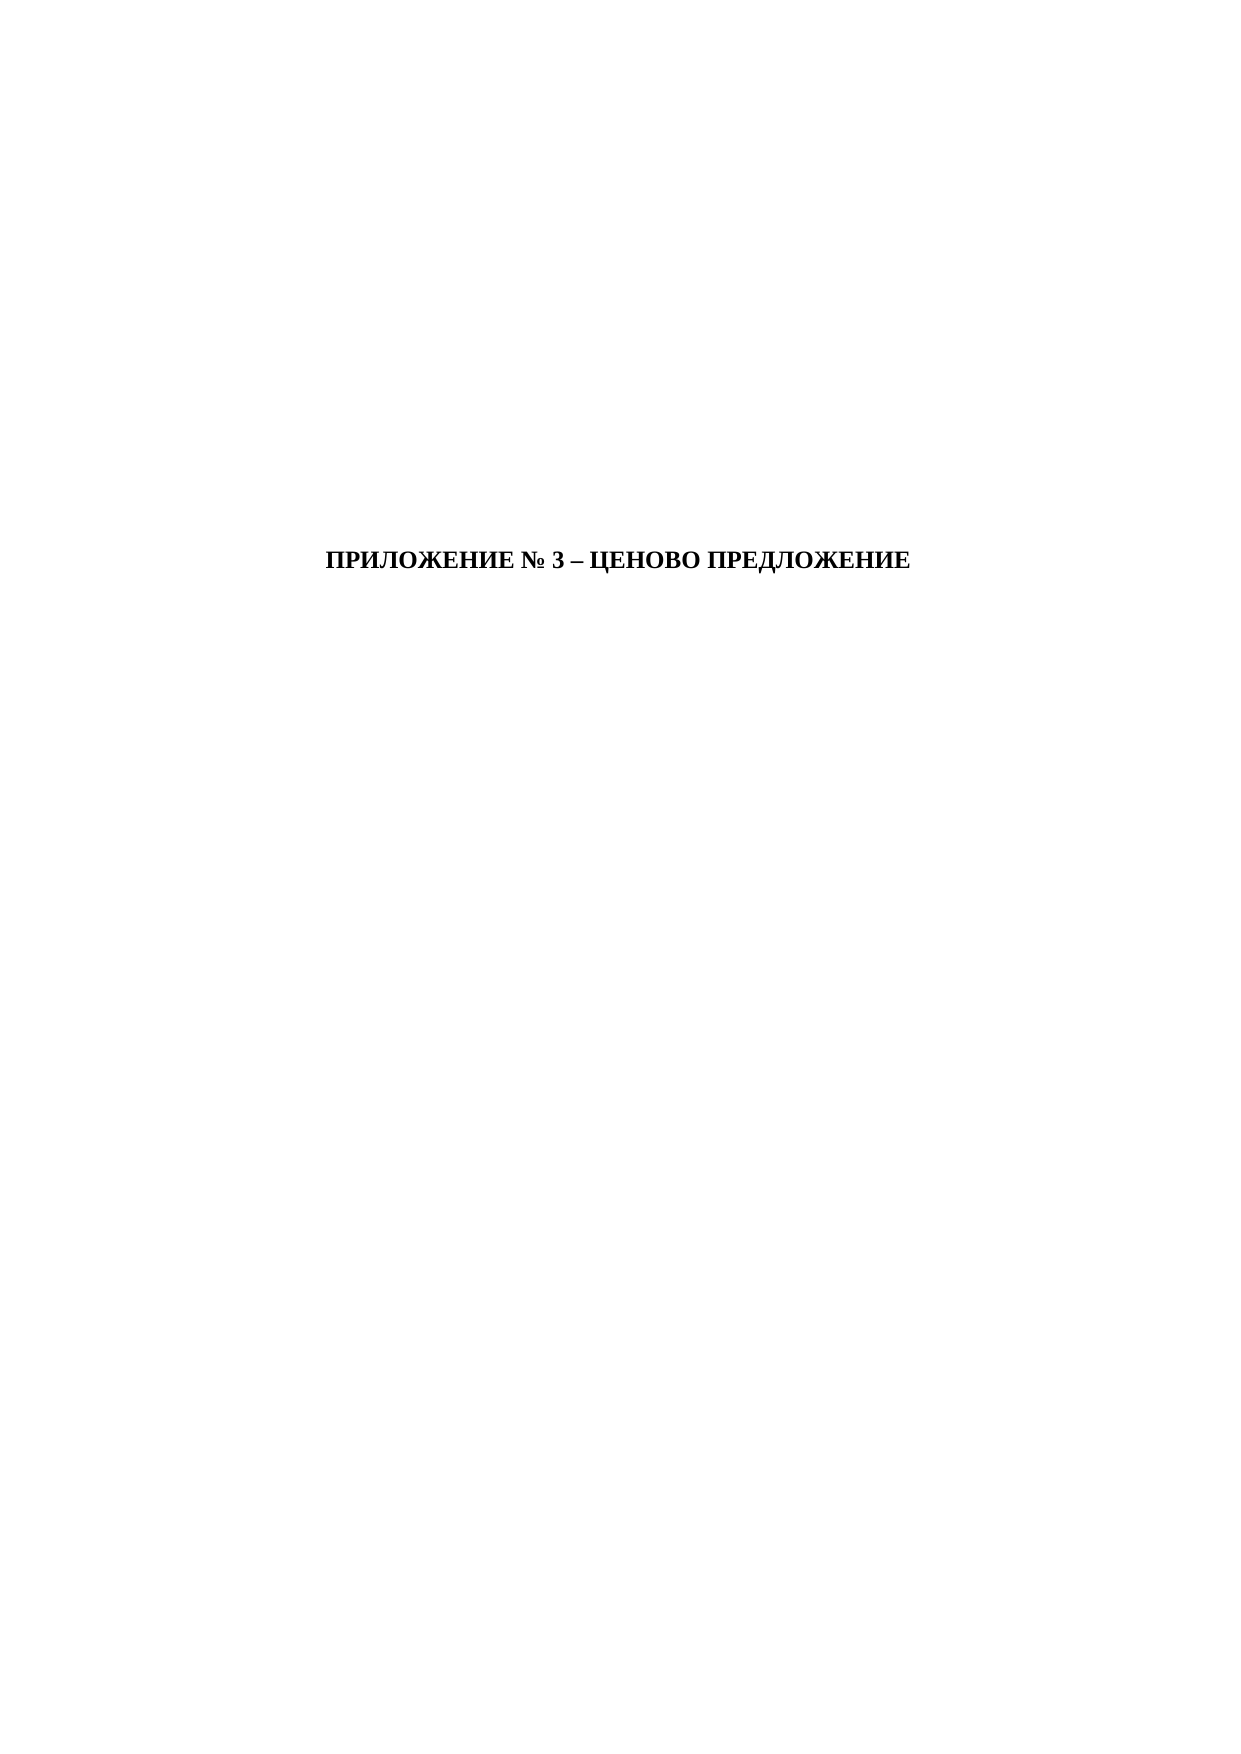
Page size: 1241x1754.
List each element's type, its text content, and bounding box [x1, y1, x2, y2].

text ПРИЛОЖЕНИЕ № 3 – ЦЕНОВО ПРЕДЛОЖЕНИЕ [49, 545, 1187, 574]
